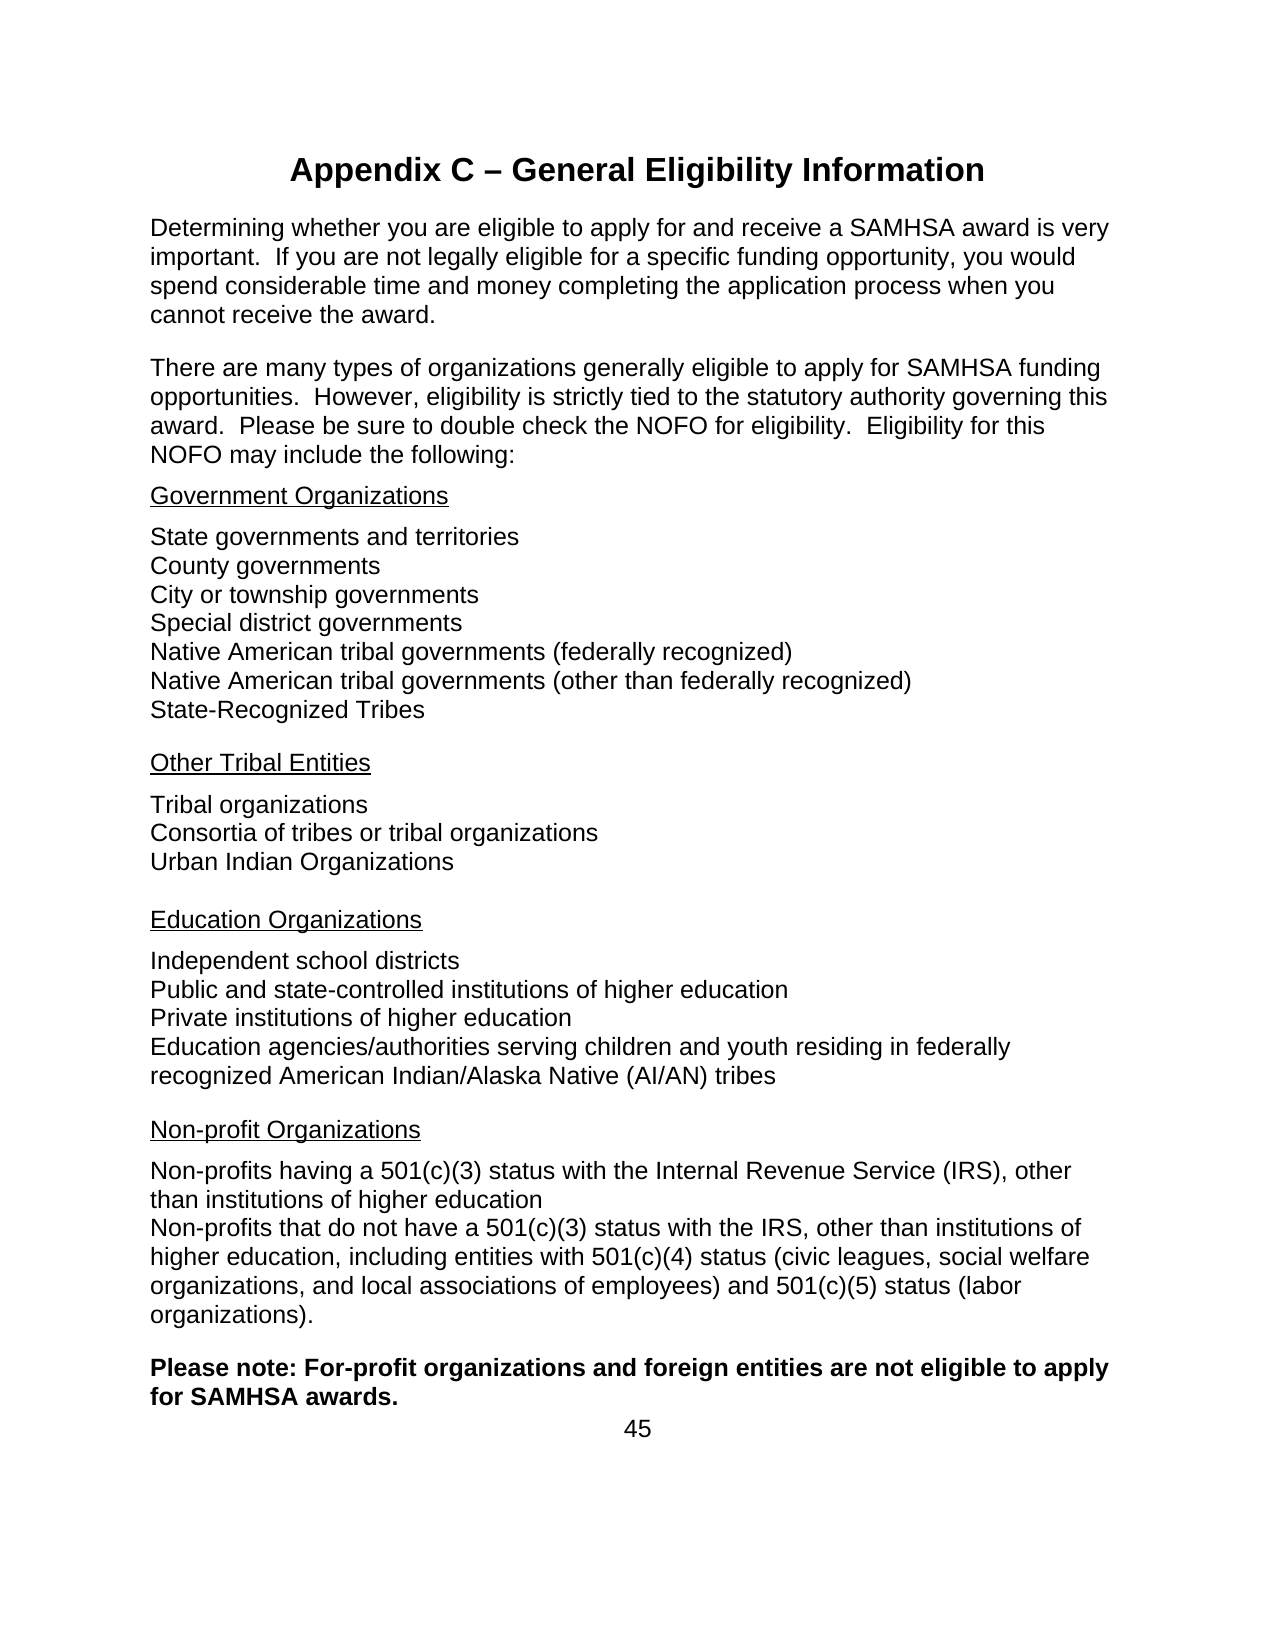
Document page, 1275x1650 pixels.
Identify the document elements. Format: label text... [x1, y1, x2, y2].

text Public and state-controlled institutions of higher education [150, 975, 1125, 1003]
text Non-profit Organizations [150, 1115, 1125, 1143]
text Consortia of tribes or tribal organizations [150, 818, 1125, 847]
text State governments and territories [150, 522, 1125, 551]
text Urban Indian Organizations [150, 847, 1125, 876]
text Special district governments [150, 608, 1125, 637]
text County governments [150, 551, 1125, 580]
subtitle Appendix C – General Eligibility Information [150, 150, 1125, 188]
text Tribal organizations [150, 790, 1125, 818]
text Government Organizations [150, 481, 1125, 510]
text Determining whether you are eligible to apply for and receive a SAMHSA award is very important. If you are not legally eligible for a specific funding opportunity, you would spend considerable time and money completing the application process when you cannot receive the award. [150, 213, 1125, 328]
text Other Tribal Entities [150, 748, 1125, 777]
text There are many types of organizations generally eligible to apply for SAMHSA funding opportunities. However, eligibility is strictly tied to the statutory authority governing this award. Please be sure to double check the NOFO for eligibility. Eligibility for this NOFO may include the following: [150, 353, 1125, 468]
text Native American tribal governments (other than federally recognized) [150, 666, 1125, 695]
text State-Recognized Tribes [150, 695, 1125, 723]
text Non-profits having a 501(c)(3) status with the Internal Revenue Service (IRS), other than institutions of higher education [150, 1156, 1125, 1213]
text Independent school districts [150, 946, 1125, 975]
text Education Organizations [150, 905, 1125, 933]
text City or township governments [150, 580, 1125, 608]
text Non-profits that do not have a 501(c)(3) status with the IRS, other than institutions of higher education, including entities with 501(c)(4) status (civic leagues, social welfare organizations, and local associations of employees) and 501(c)(5) status (labor organizations). [150, 1213, 1125, 1328]
text Private institutions of higher education [150, 1003, 1125, 1032]
text Please note: For-profit organizations and foreign entities are not eligible to apply for SAMHSA awards. [150, 1353, 1125, 1411]
text Native American tribal governments (federally recognized) [150, 637, 1125, 666]
text Education agencies/authorities serving children and youth residing in federally recognized American Indian/Alaska Native (AI/AN) tribes [150, 1032, 1125, 1090]
